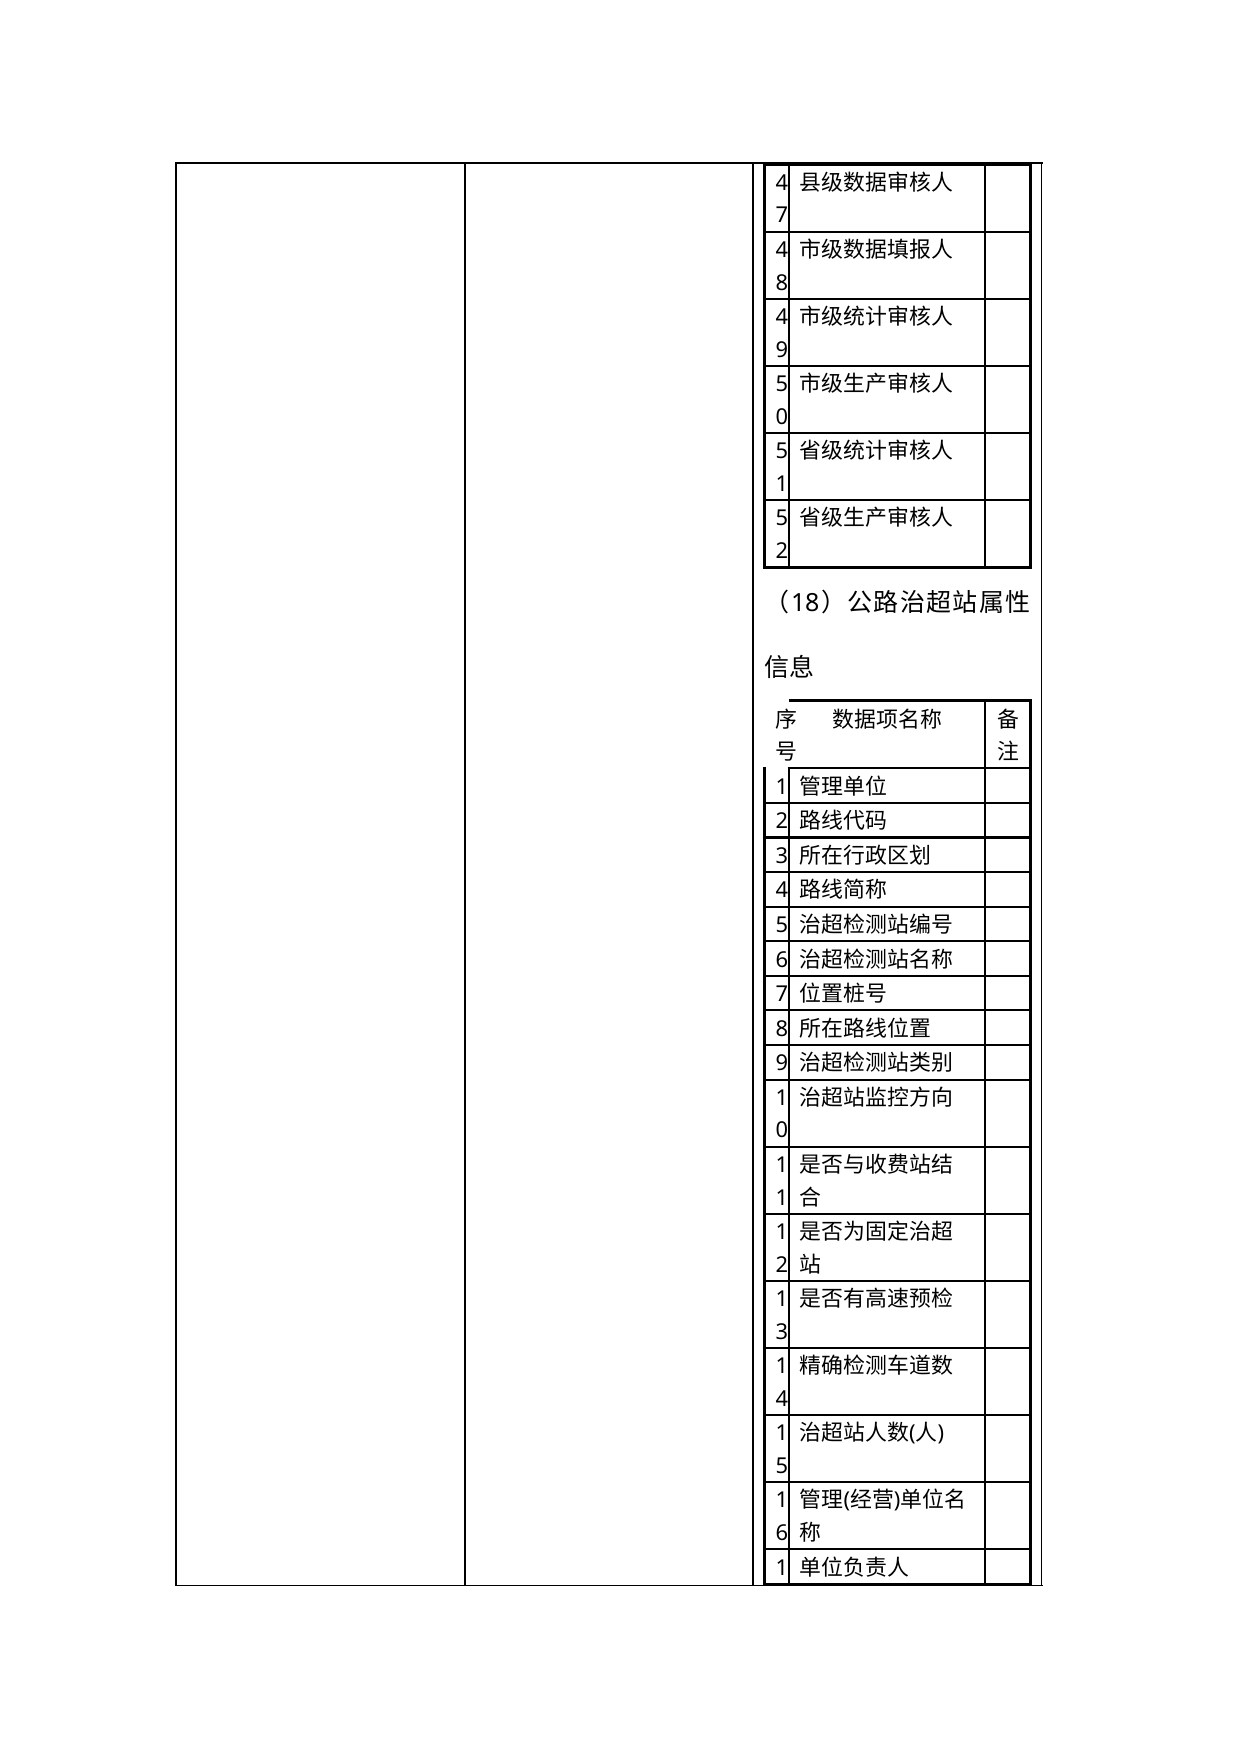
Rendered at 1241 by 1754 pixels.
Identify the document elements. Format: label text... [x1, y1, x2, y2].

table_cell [754, 164, 1041, 1585]
table_cell 1 [177, 164, 464, 1585]
table_cell [466, 164, 752, 1585]
